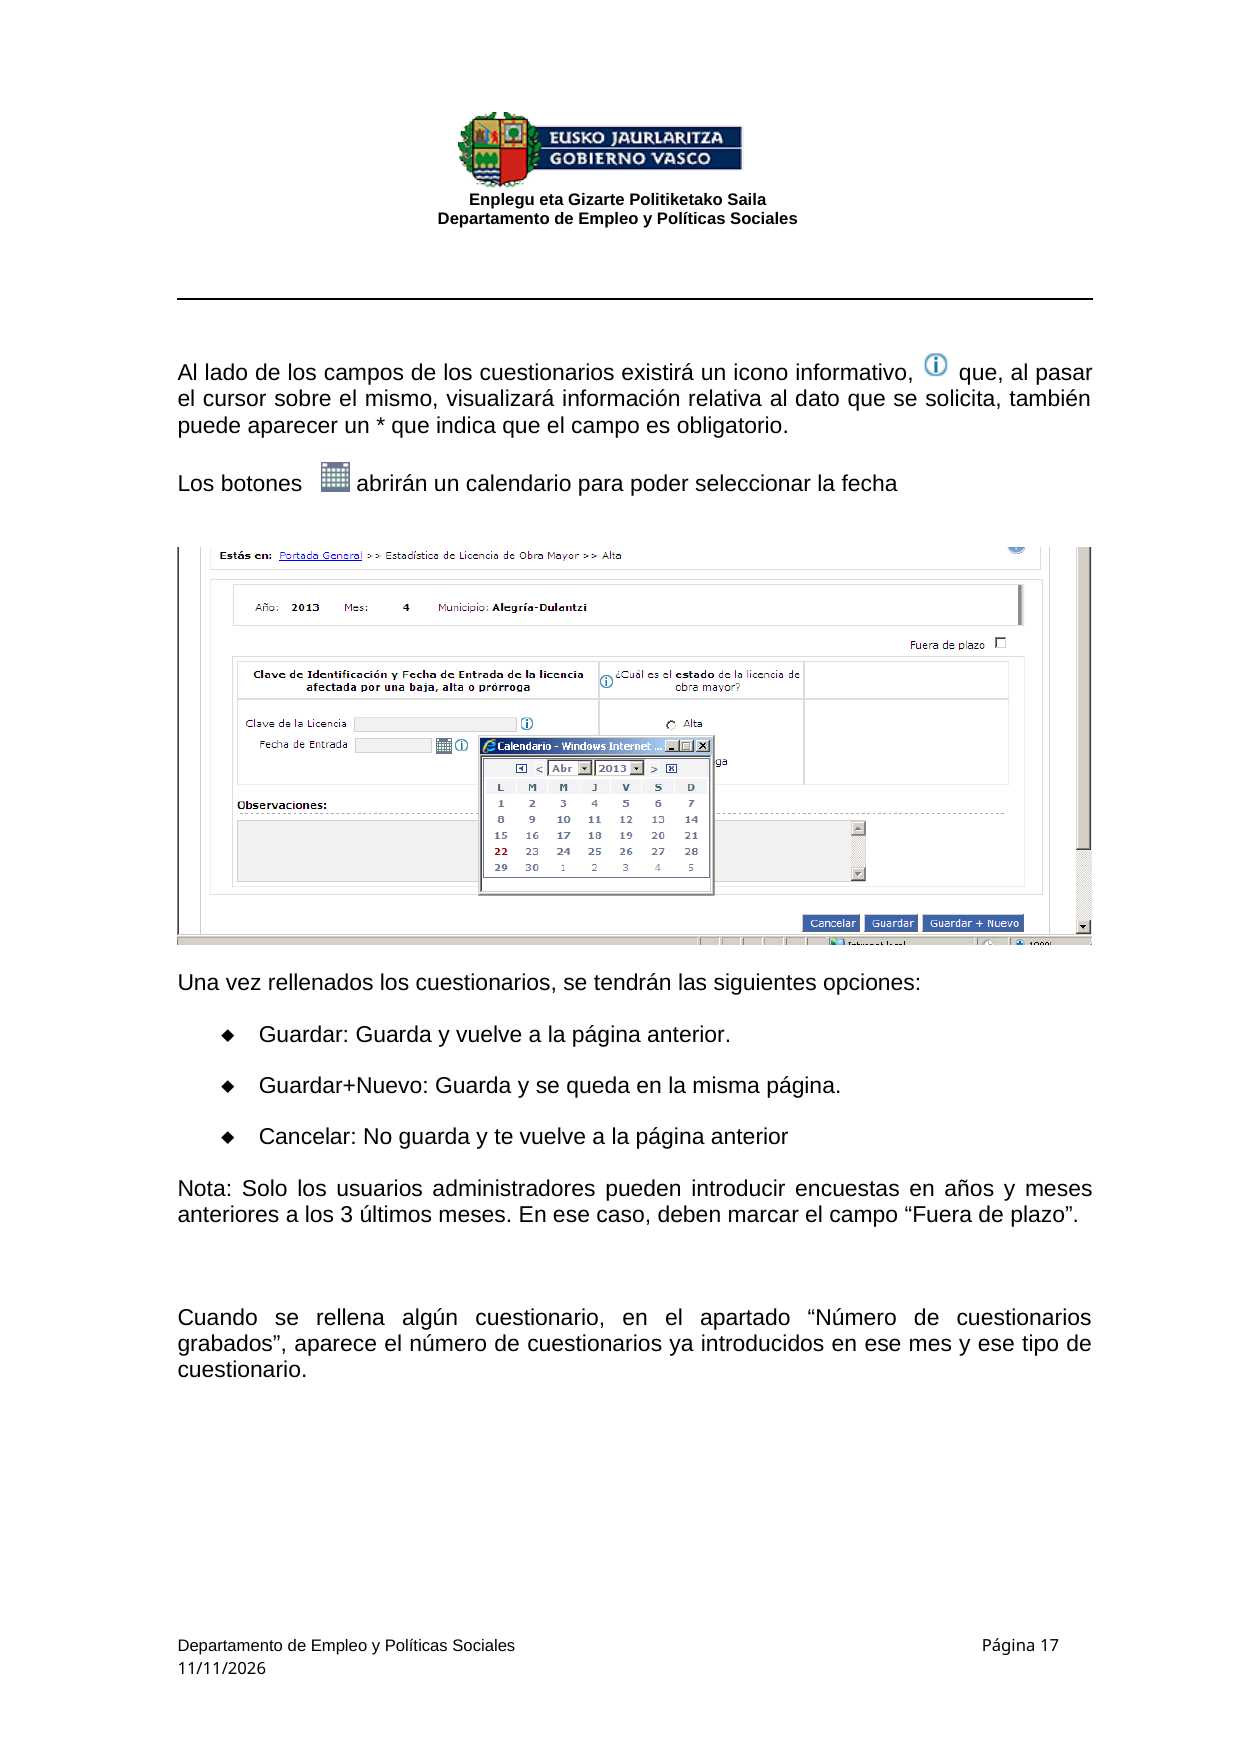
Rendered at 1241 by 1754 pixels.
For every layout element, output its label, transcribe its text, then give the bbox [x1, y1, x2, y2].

text Al lado de los campos de los cuestionarios existirá un icono informativo, que, al pasar el cursor sobre el mismo, visualizará información relativa al dato que se solicita, también puede aparecer un * que indica que el campo es obligatorio. [177, 350, 1093, 438]
text Nota: Solo los usuarios administradores pueden introducir encuestas en años y meses anteriores a los 3 últimos meses. En ese caso, deben marcar el campo “Fuera de plazo”. [177, 1174, 1093, 1227]
text Una vez rellenados los cuestionarios, se tendrán las siguientes opciones: [177, 969, 1093, 996]
list Guardar: Guarda y vuelve a la página anterior. [221, 1021, 1093, 1047]
text Los botones abrirán un calendario para poder seleccionar la fecha [177, 463, 1093, 497]
picture [922, 349, 952, 381]
list Cancelar: No guarda y te vuelve a la página anterior [221, 1123, 1093, 1149]
picture [321, 462, 350, 492]
list Guardar+Nuevo: Guarda y se queda en la misma página. [221, 1072, 1093, 1098]
picture [458, 112, 745, 249]
text Cuando se rellena algún cuestionario, en el apartado “Número de cuestionarios grabados”, aparece el número de cuestionarios ya introducidos en ese mes y ese tipo de cuestionario. [177, 1304, 1093, 1383]
picture [177, 547, 1092, 945]
